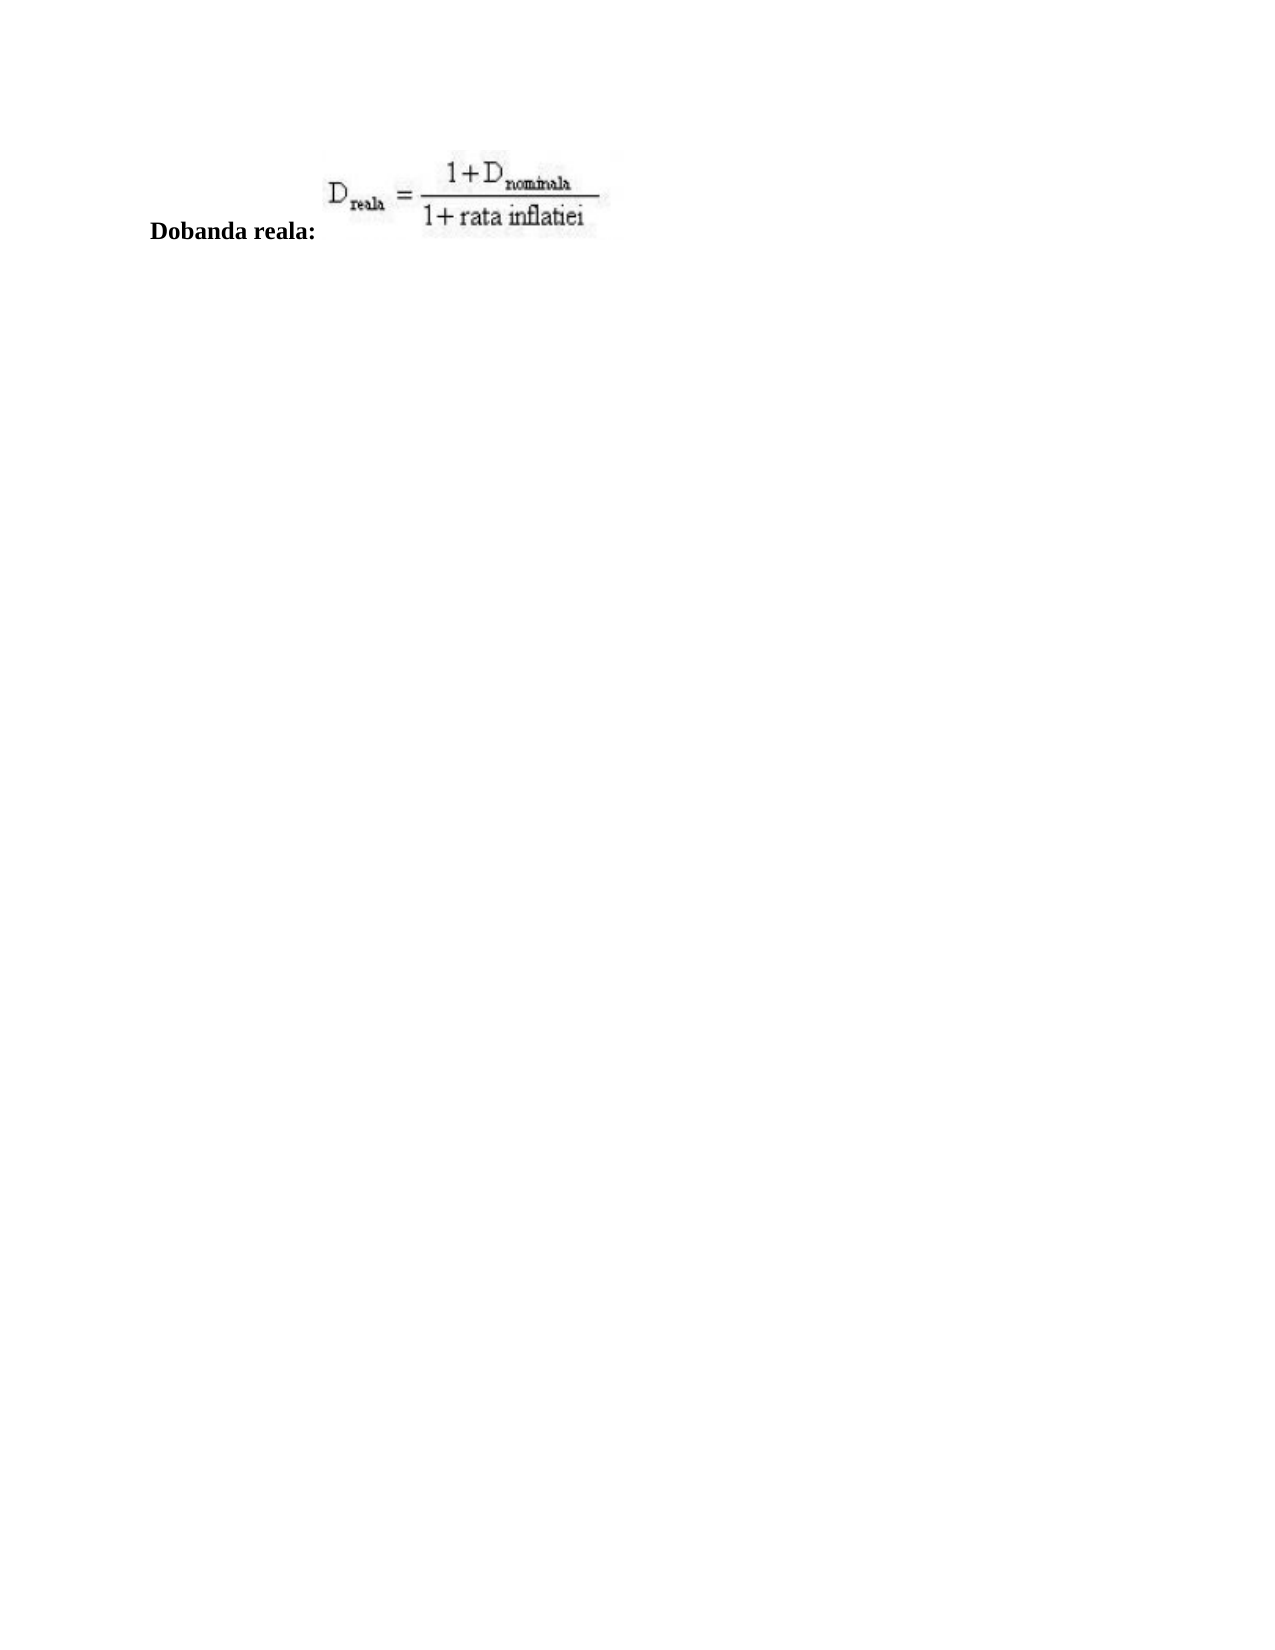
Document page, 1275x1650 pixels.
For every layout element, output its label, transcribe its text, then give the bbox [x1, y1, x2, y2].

picture [322, 150, 625, 240]
